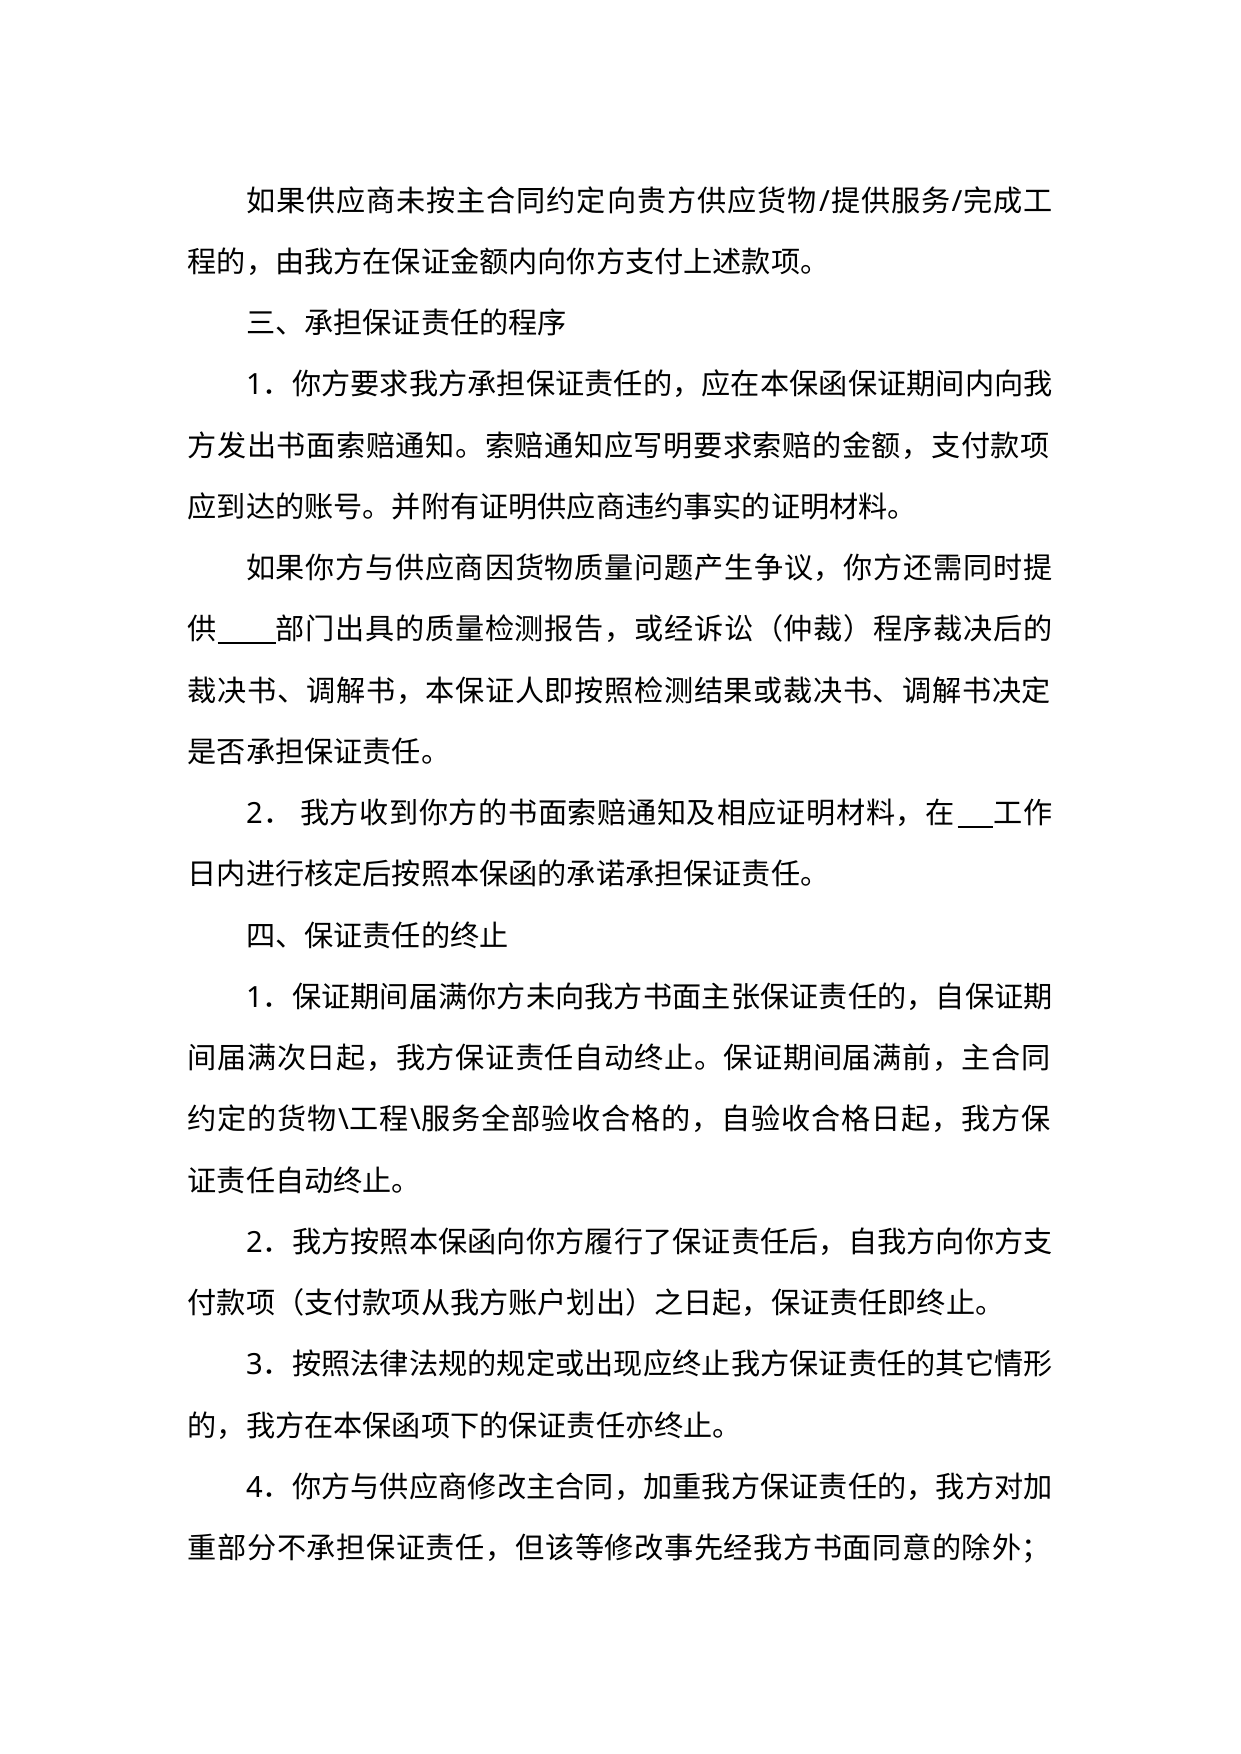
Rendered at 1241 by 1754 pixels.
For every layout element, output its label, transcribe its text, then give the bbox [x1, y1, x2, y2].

text 如果你方与供应商因货物质量问题产生争议，你方还需同时提供 部门出具的质量检测报告，或经诉讼（仲裁）程序裁决后的裁决书、调解书，本保证人即按照检测结果或裁决书、调解书决定是否承担保证责任。 [187, 529, 1053, 774]
text 2．我方按照本保函向你方履行了保证责任后，自我方向你方支付款项（支付款项从我方账户划出）之日起，保证责任即终止。 [187, 1203, 1053, 1326]
text 四、保证责任的终止 [187, 897, 1053, 958]
text 2． 我方收到你方的书面索赔通知及相应证明材料，在 工作日内进行核定后按照本保函的承诺承担保证责任。 [187, 774, 1053, 897]
text 3．按照法律法规的规定或出现应终止我方保证责任的其它情形的，我方在本保函项下的保证责任亦终止。 [187, 1326, 1053, 1448]
text 1．保证期间届满你方未向我方书面主张保证责任的，自保证期间届满次日起，我方保证责任自动终止。保证期间届满前，主合同约定的货物\工程\服务全部验收合格的，自验收合格日起，我方保证责任自动终止。 [187, 958, 1053, 1203]
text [187, 1448, 1053, 1571]
text 三、承担保证责任的程序 [187, 284, 1053, 346]
text 1．你方要求我方承担保证责任的，应在本保函保证期间内向我方发出书面索赔通知。索赔通知应写明要求索赔的金额，支付款项应到达的账号。并附有证明供应商违约事实的证明材料。 [187, 346, 1053, 529]
text 如果供应商未按主合同约定向贵方供应货物/提供服务/完成工程的，由我方在保证金额内向你方支付上述款项。 [187, 162, 1053, 284]
